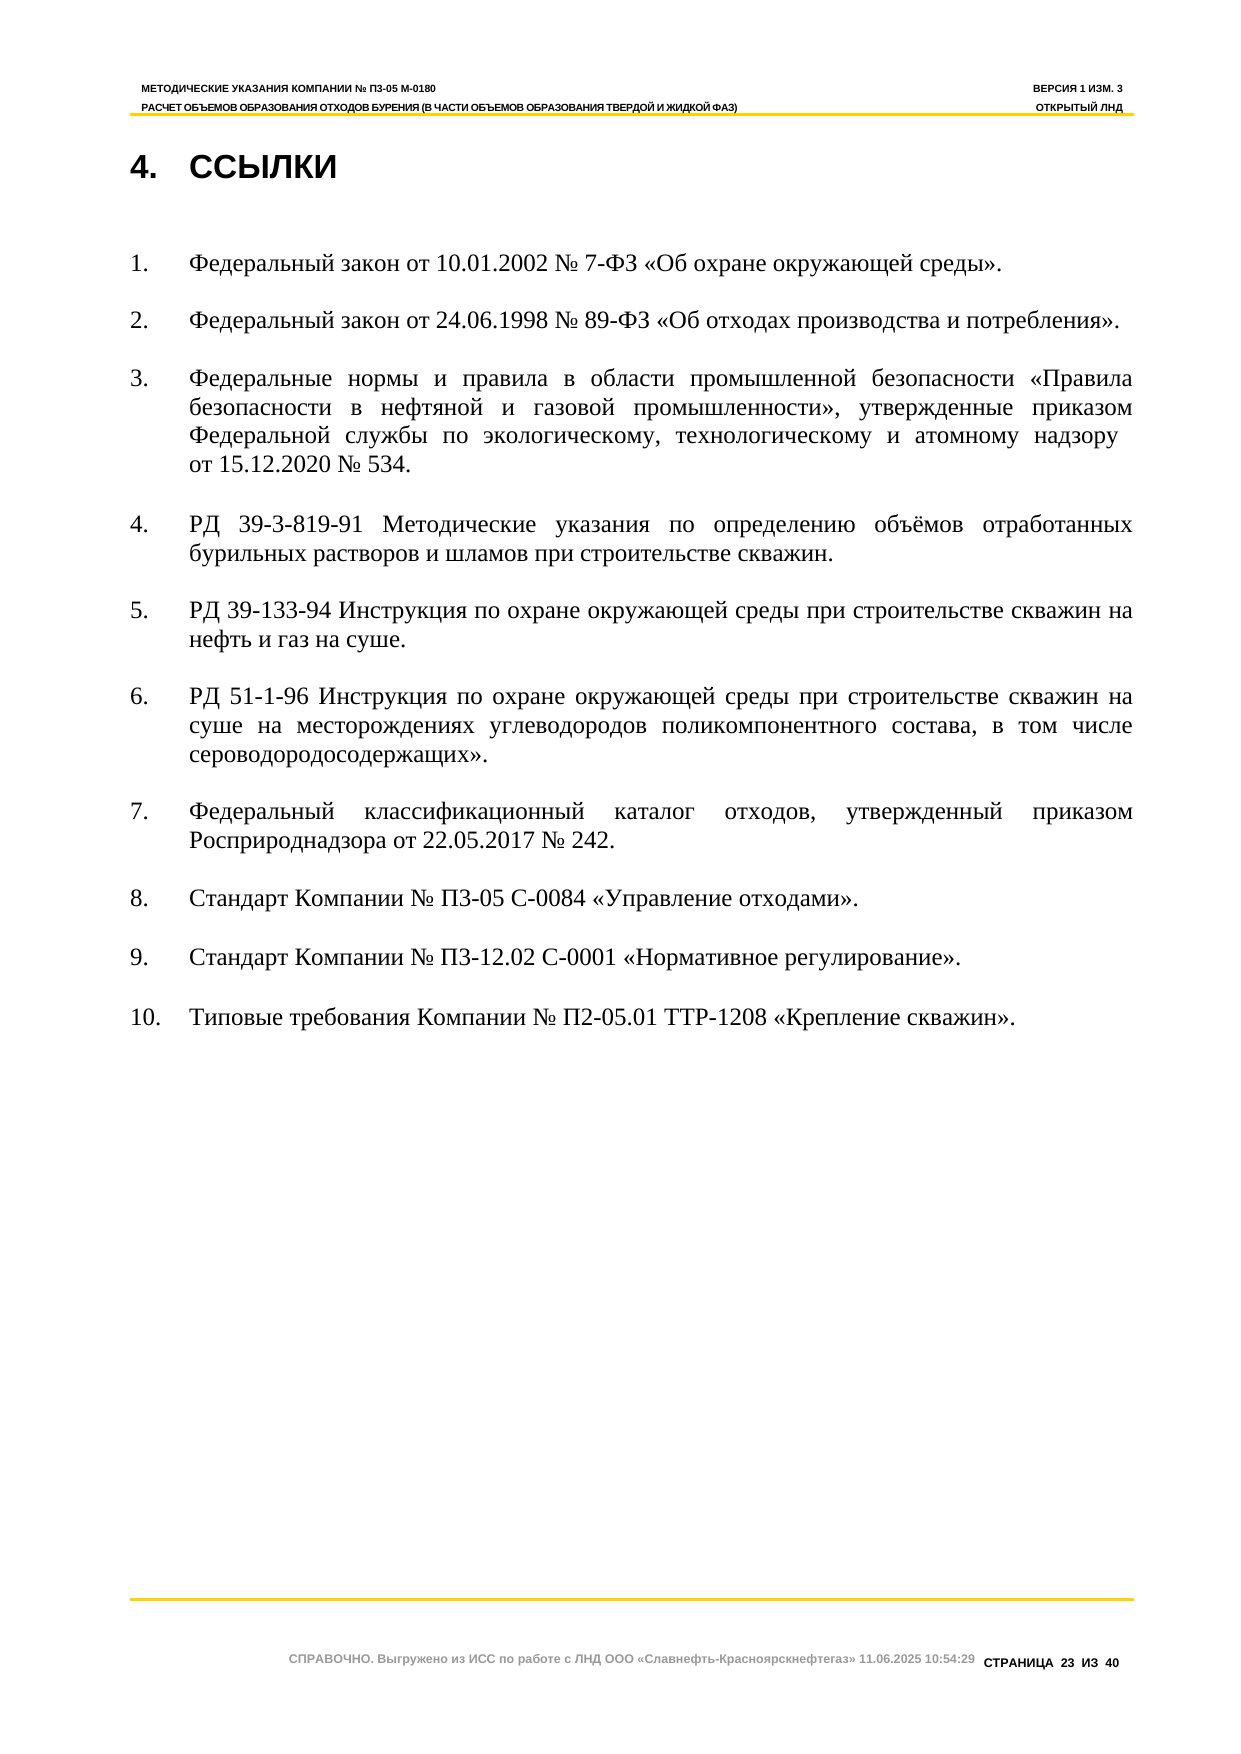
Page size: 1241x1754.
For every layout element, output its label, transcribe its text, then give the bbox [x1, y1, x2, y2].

list Федеральный закон от 24.06.1998 № 89-ФЗ «Об отходах производства и потребления». [130, 305, 1134, 334]
list Стандарт Компании № П3-05 С-0084 «Управление отходами». [130, 883, 1134, 911]
list Стандарт Компании № П3-12.02 С-0001 «Нормативное регулирование». [130, 942, 1134, 971]
list Типовые требования Компании № П2-05.01 ТТР-1208 «Крепление скважин». [130, 1002, 1134, 1031]
list РД 39-3-819-91 Методические указания по определению объёмов отработанных бурильных растворов и шламов при строительстве скважин. [130, 509, 1134, 566]
list РД 39-133-94 Инструкция по охране окружающей среды при строительстве скважин на нефть и газ на суше. [130, 595, 1134, 653]
list Федеральный закон от 10.01.2002 № 7-ФЗ «Об охране окружающей среды». [130, 248, 1134, 277]
list ССЫЛКИ [130, 147, 1134, 186]
list Федеральные нормы и правила в области промышленной безопасности «Правила безопасности в нефтяной и газовой промышленности», утвержденные приказом Федеральной службы по экологическому, технологическому и атомному надзору от 15.12.2020 № 534. [130, 363, 1134, 478]
list Федеральный классификационный каталог отходов, утвержденный приказом Росприроднадзора от 22.05.2017 № 242. [130, 796, 1134, 854]
list РД 51-1-96 Инструкция по охране окружающей среды при строительстве скважин на суше на месторождениях углеводородов поликомпонентного состава, в том числе сероводородосодержащих». [130, 681, 1134, 768]
